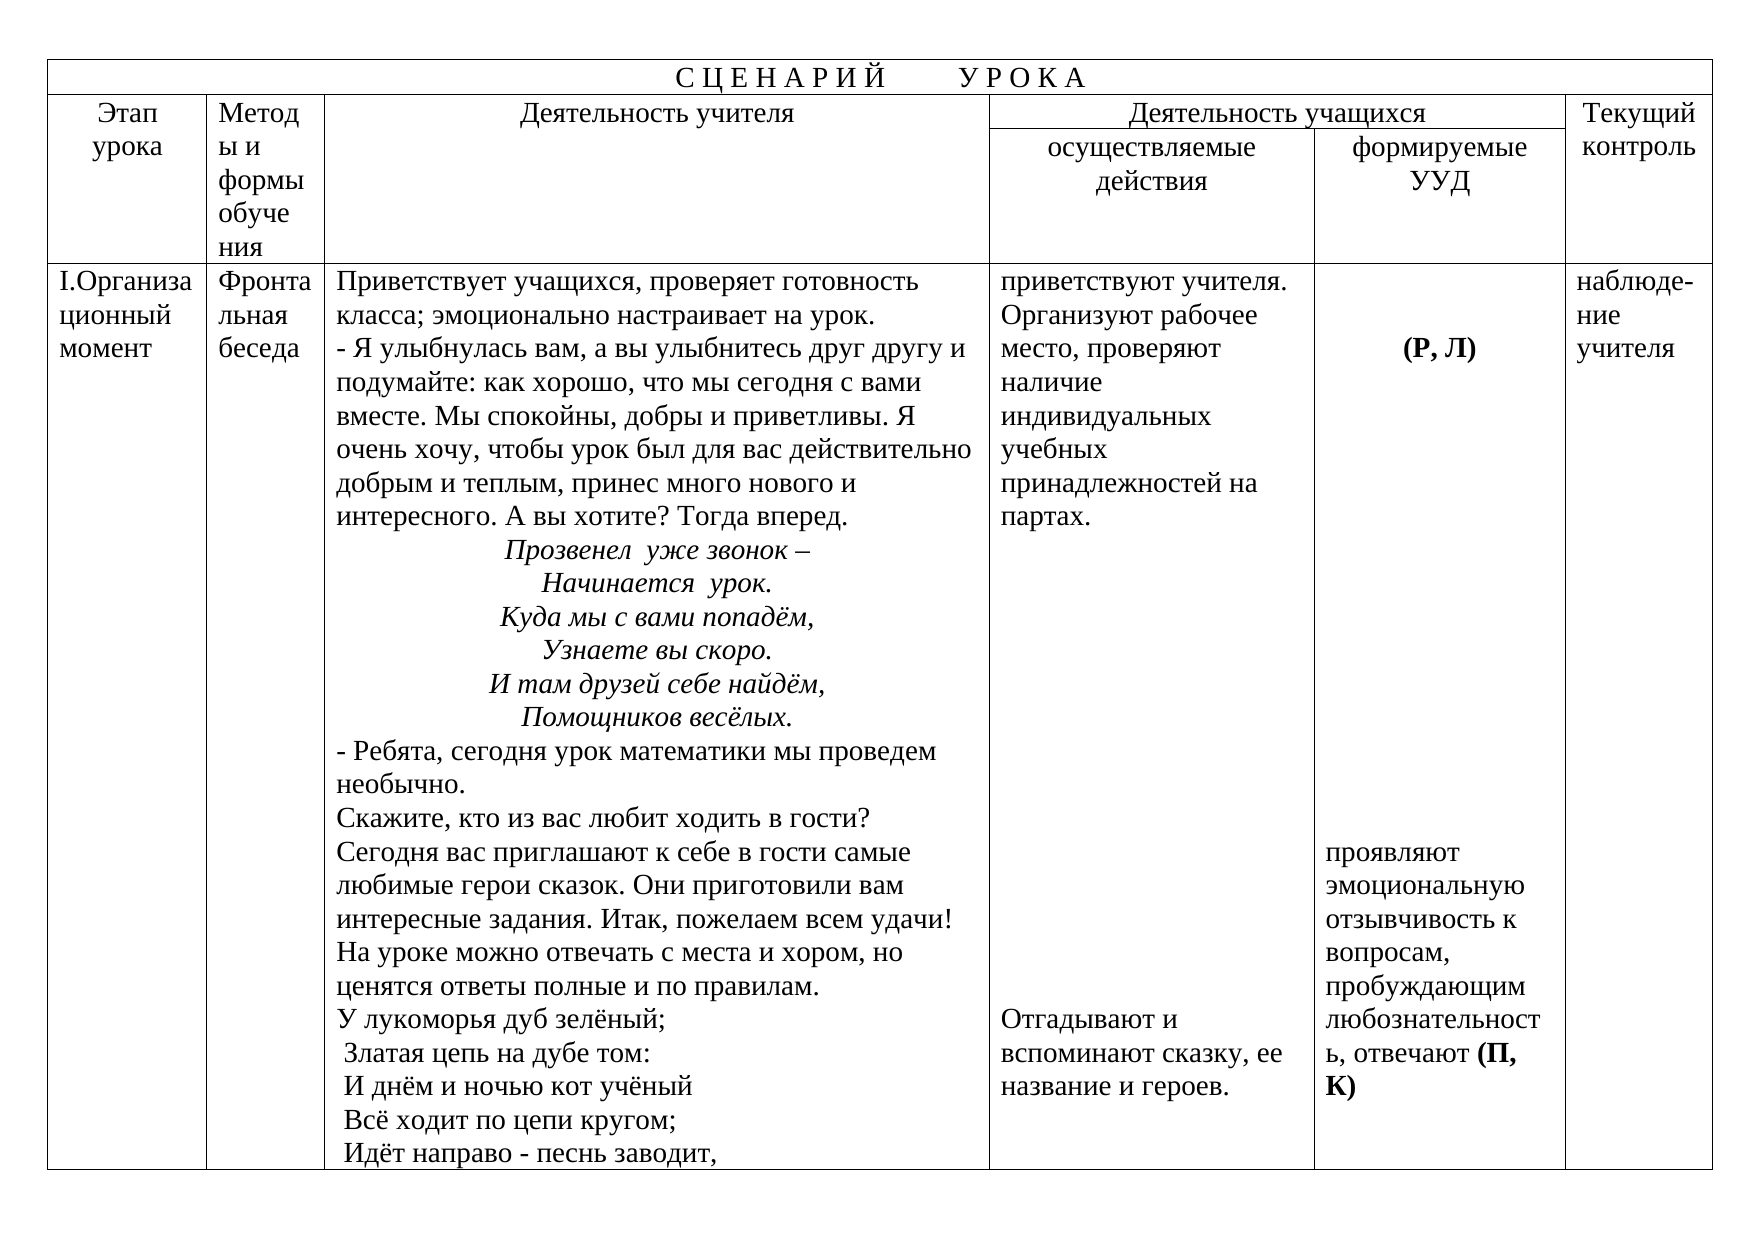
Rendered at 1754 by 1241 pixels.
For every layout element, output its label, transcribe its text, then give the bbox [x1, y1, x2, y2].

table_cell осуществляемые действия [990, 129, 1314, 262]
table_cell формируемые УУД [1315, 129, 1565, 262]
table_cell Методы и формы обуче ния [207, 95, 324, 262]
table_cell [48, 264, 206, 1169]
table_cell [1315, 264, 1565, 1169]
table_cell Этап урока [48, 95, 206, 262]
table_cell Фронта льная беседа [207, 264, 324, 1169]
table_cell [325, 264, 989, 1169]
table_cell Деятельность учащихся [990, 95, 1565, 128]
table_cell Деятельность учителя [325, 95, 989, 262]
table_cell Текущий контроль [1566, 95, 1712, 262]
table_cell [48, 60, 1712, 94]
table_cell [990, 264, 1314, 1169]
table_cell наблюде-ние учителя [1566, 264, 1712, 1169]
